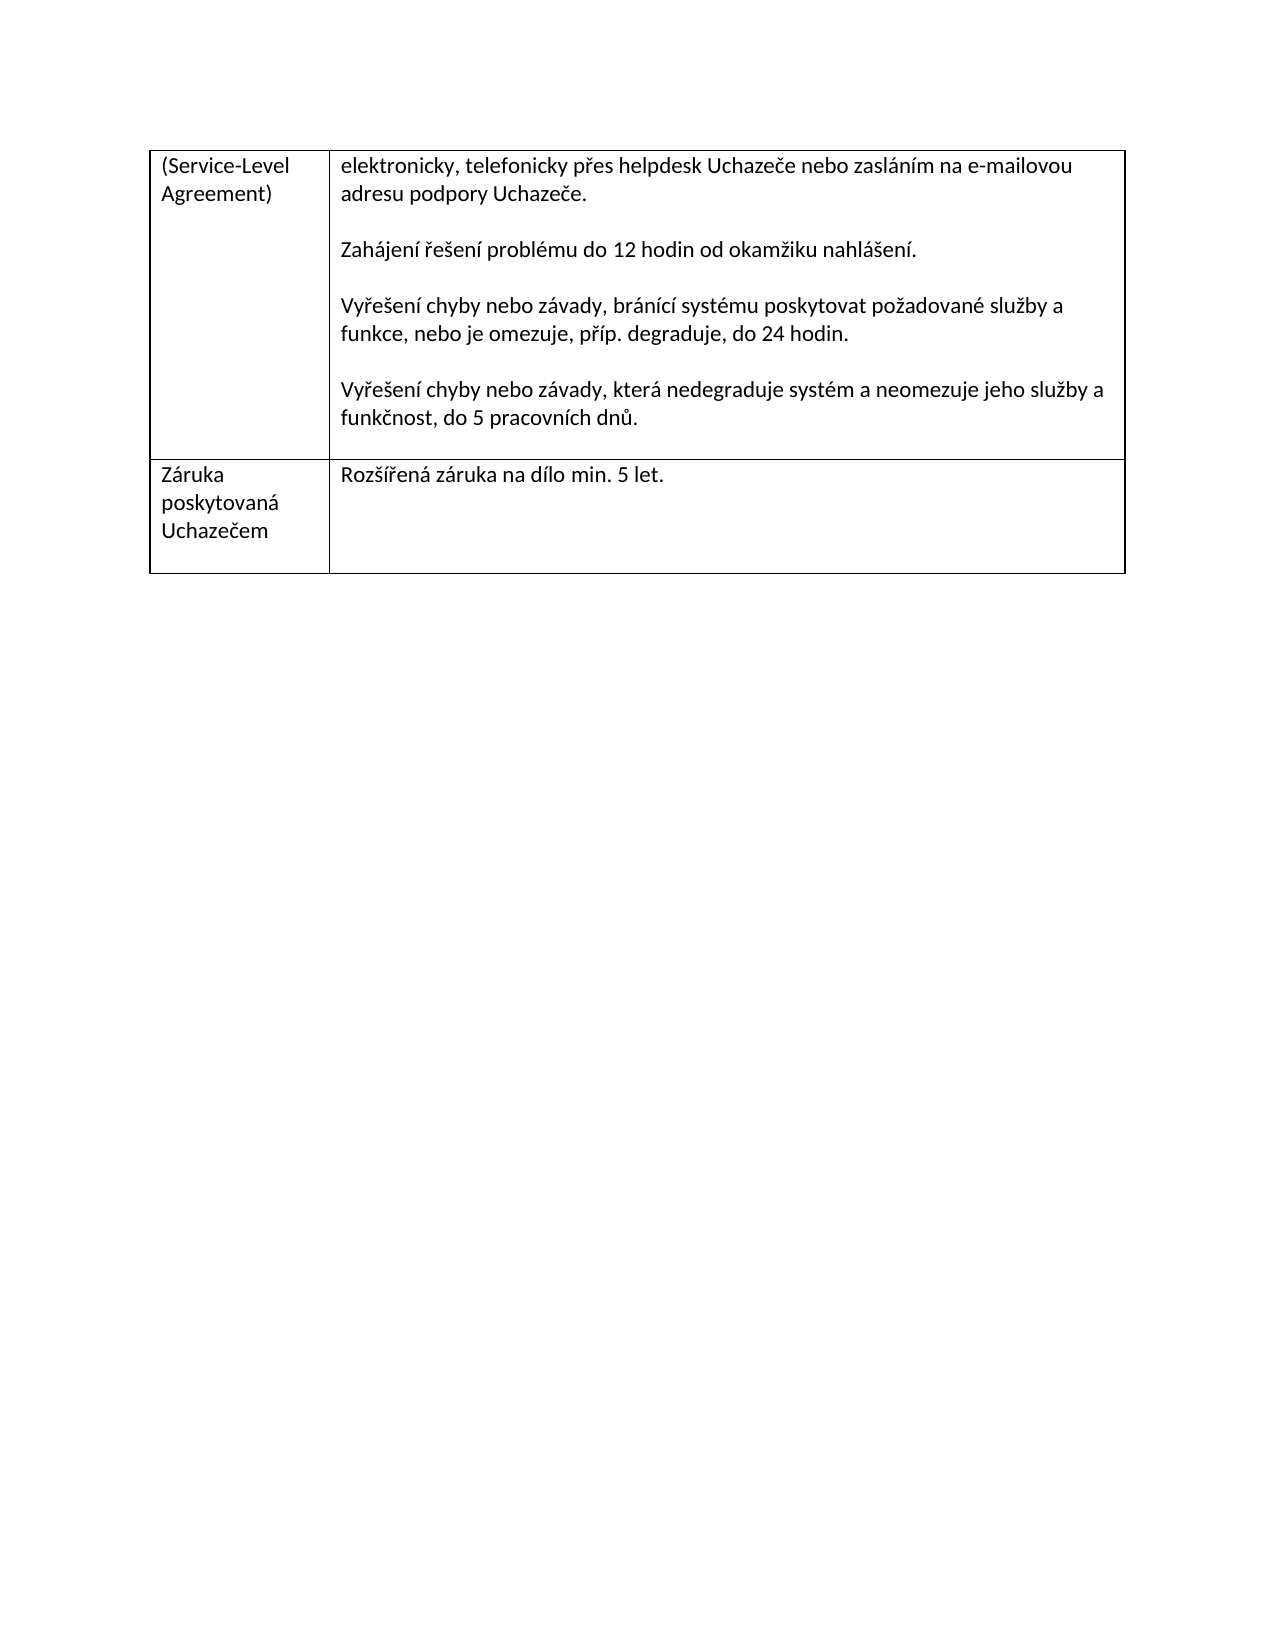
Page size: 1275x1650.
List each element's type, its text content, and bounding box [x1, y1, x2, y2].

table_cell Rozšířená záruka na dílo min. 5 let. [330, 460, 1124, 572]
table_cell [151, 151, 329, 459]
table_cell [330, 151, 1124, 459]
table_cell Záruka poskytovaná Uchazečem [151, 460, 329, 572]
